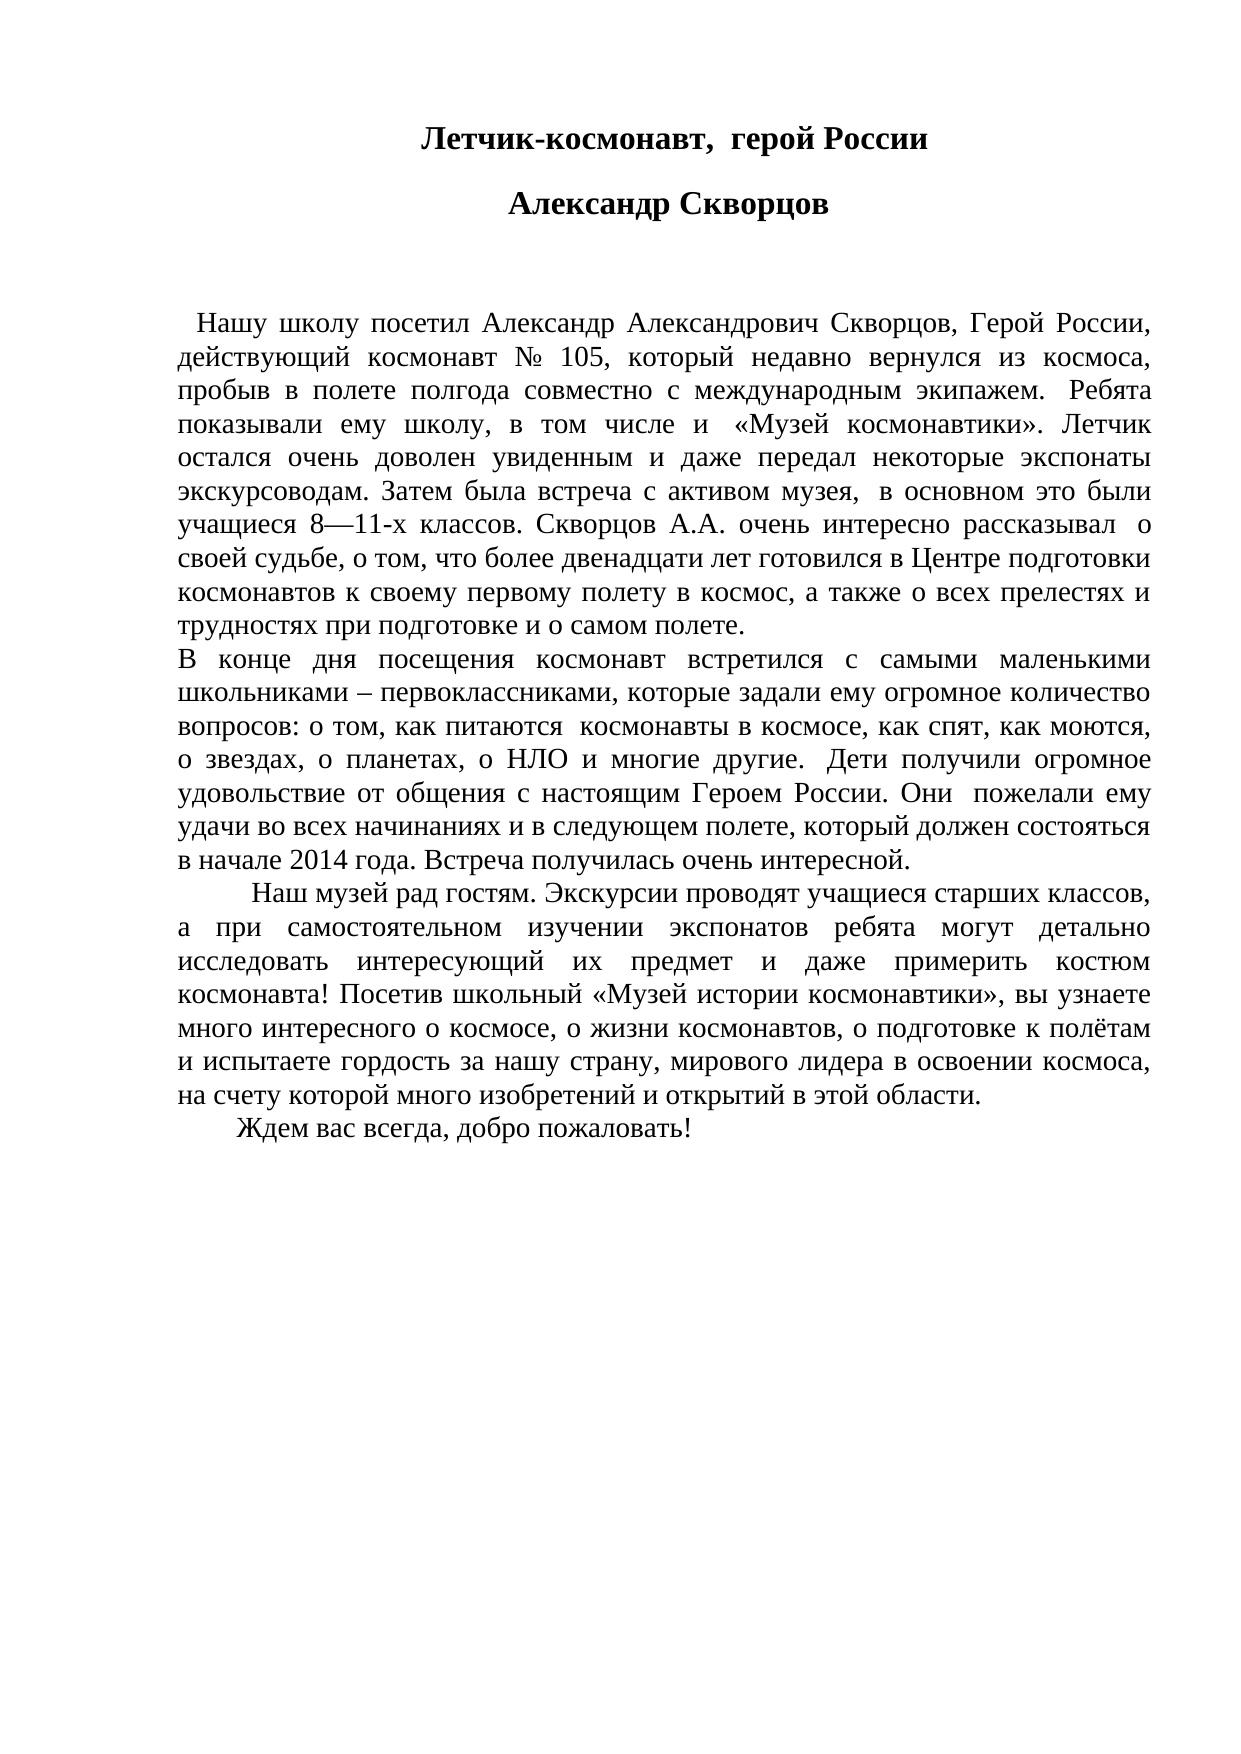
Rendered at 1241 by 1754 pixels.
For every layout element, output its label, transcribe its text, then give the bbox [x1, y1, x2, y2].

text Наш музей рад гостям. Экскурсии проводят учащиеся старших классов, а при самостоятельном изучении экспонатов ребята могут детально исследовать интересующий их предмет и даже примерить костюм космонавта! Посетив школьный «Музей истории космонавтики», вы узнаете много интересного о космосе, о жизни космонавтов, о подготовке к полётам и испытаете гордость за нашу страну, мирового лидера в освоении космоса, на счету которой много изобретений и открытий в этой области. [177, 876, 1152, 1110]
text Летчик-космонавт, герой России [177, 118, 1152, 156]
text Александр Скворцов [177, 183, 1152, 221]
text В конце дня посещения космонавт встретился с самыми маленькими школьниками – первоклассниками, которые задали ему огромное количество вопросов: о том, как питаются космонавты в космосе, как спят, как моются, о звездах, о планетах, о НЛО и многие другие. Дети получили огромное удовольствие от общения с настоящим Героем России. Они пожелали ему удачи во всех начинаниях и в следующем полете, который должен состояться в начале 2014 года. Встреча получилась очень интересной. [177, 641, 1152, 876]
text Ждем вас всегда, добро пожаловать! [177, 1110, 1152, 1144]
text Нашу школу посетил Александр Александрович Скворцов, Герой России, действующий космонавт № 105, который недавно вернулся из космоса, пробыв в полете полгода совместно с международным экипажем. Ребята показывали ему школу, в том числе и «Музей космонавтики». Летчик остался очень доволен увиденным и даже передал некоторые экспонаты экскурсоводам. Затем была встреча с активом музея, в основном это были учащиеся 8—11-х классов. Скворцов А.А. очень интересно рассказывал о своей судьбе, о том, что более двенадцати лет готовился в Центре подготовки космонавтов к своему первому полету в космос, а также о всех прелестях и трудностях при подготовке и о самом полете. [177, 305, 1152, 641]
